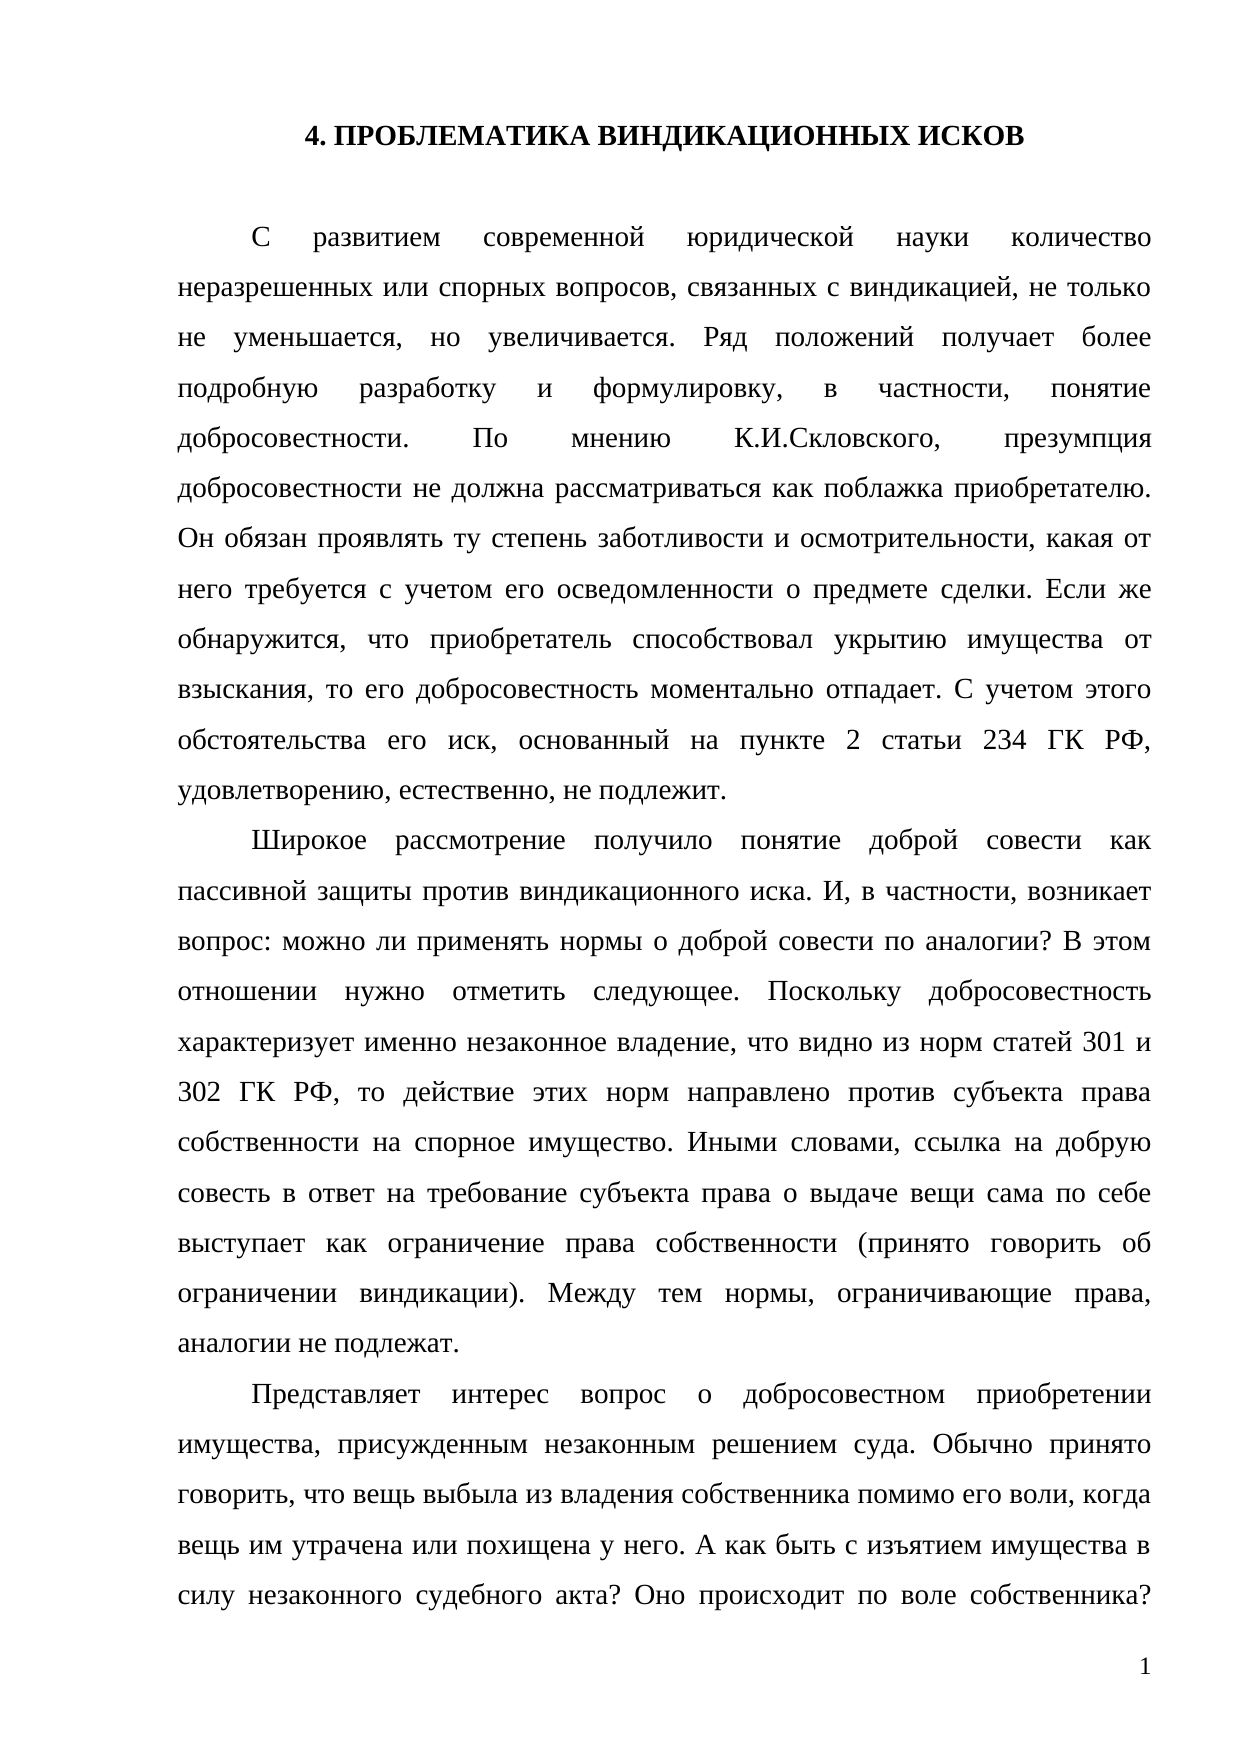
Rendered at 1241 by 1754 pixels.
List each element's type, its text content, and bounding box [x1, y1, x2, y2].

text С развитием современной юридической науки количество неразрешенных или спорных вопросов, связанных с виндикацией, не только не уменьшается, но увеличивается. Ряд положений получает более подробную разработку и формулировку, в частности, понятие добросовестности. По мнению К.И.Скловского, презумпция добросовестности не должна рассматриваться как поблажка приобретателю. Он обязан проявлять ту степень заботливости и осмотрительности, какая от него требуется с учетом его осведомленности о предмете сделки. Если же обнаружится, что приобретатель способствовал укрытию имущества от взыскания, то его добросовестность моментально отпадает. С учетом этого обстоятельства его иск, основанный на пункте 2 статьи 234 ГК РФ, удовлетворению, естественно, не подлежит. [177, 219, 1152, 806]
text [177, 1376, 1152, 1611]
text 4. ПРОБЛЕМАТИКА ВИНДИКАЦИОННЫХ ИСКОВ [177, 118, 1152, 152]
text Широкое рассмотрение получило понятие доброй совести как пассивной защиты против виндикационного иска. И, в частности, возникает вопрос: можно ли применять нормы о доброй совести по аналогии? В этом отношении нужно отметить следующее. Поскольку добросовестность характеризует именно незаконное владение, что видно из норм статей 301 и 302 ГК РФ, то действие этих норм направлено против субъекта права собственности на спорное имущество. Иными словами, ссылка на добрую совесть в ответ на требование субъекта права о выдаче вещи сама по себе выступает как ограничение права собственности (принято говорить об ограничении виндикации). Между тем нормы, ограничивающие права, аналогии не подлежат. [177, 822, 1152, 1359]
